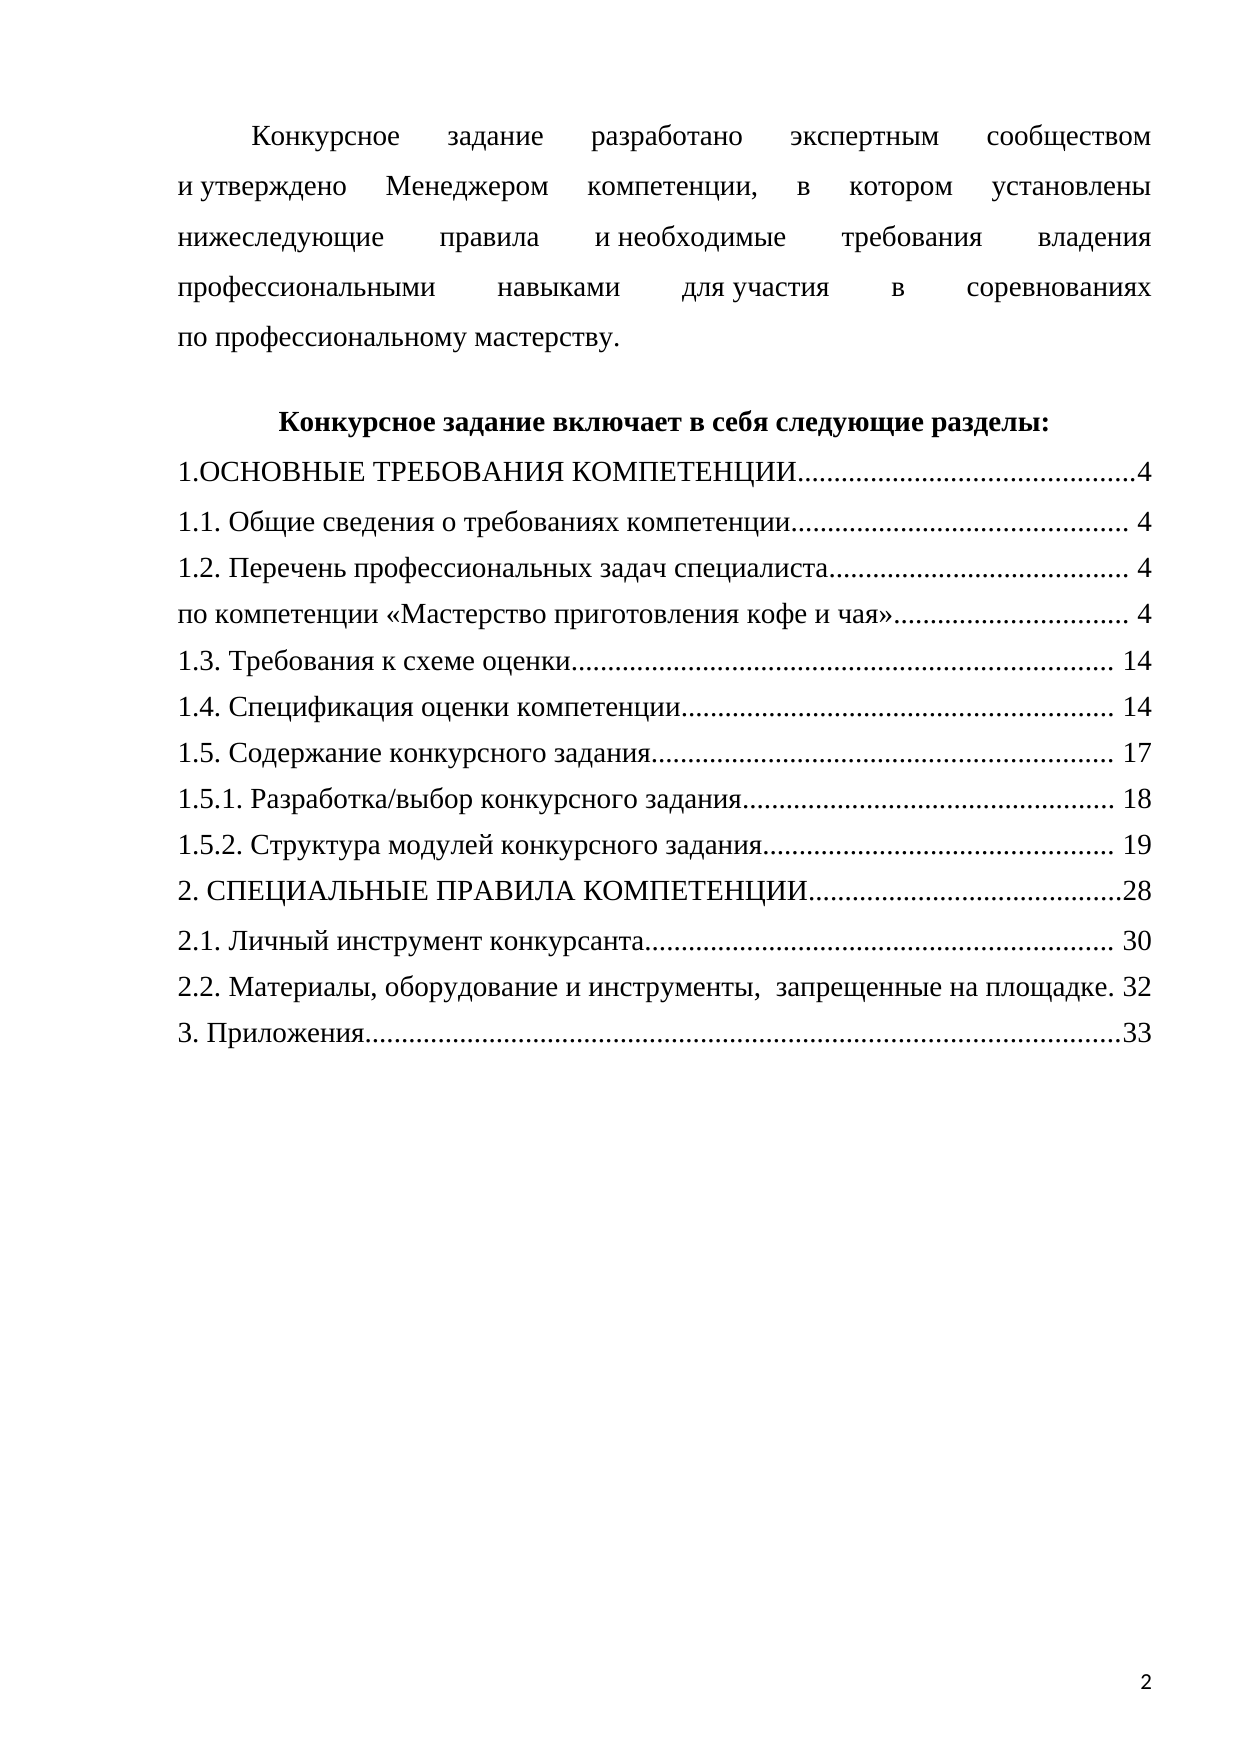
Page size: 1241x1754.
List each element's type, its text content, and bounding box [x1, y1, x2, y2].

text 2.1. Личный инструмент конкурсанта 30 [177, 923, 1152, 957]
text 2.2. Материалы, оборудование и инструменты, запрещенные на площадке 32 [177, 969, 1152, 1003]
text 1.1. Общие сведения о требованиях компетенции 4 [177, 504, 1152, 538]
text 1.4. Спецификация оценки компетенции 14 [177, 689, 1152, 722]
text 1.5.2. Структура модулей конкурсного задания 19 [177, 827, 1152, 860]
text 2. СПЕЦИАЛЬНЫЕ ПРАВИЛА КОМПЕТЕНЦИИ 28 [177, 873, 1152, 906]
list Конкурсное задание включает в себя следующие разделы: [177, 404, 1152, 437]
text по компетенции «Мастерство приготовления кофе и чая» 4 [177, 597, 1152, 630]
text 1.ОСНОВНЫЕ ТРЕБОВАНИЯ КОМПЕТЕНЦИИ 4 [177, 454, 1152, 488]
text 1.5.1. Разработка/выбор конкурсного задания 18 [177, 781, 1152, 814]
text 1.3. Требования к схеме оценки 14 [177, 643, 1152, 676]
text Конкурсное задание разработано экспертным сообществом и утверждено Менеджером компетенции, в котором установлены нижеследующие правила и необходимые требования владения профессиональными навыками для участия в соревнованиях по профессиональному мастерству. [177, 118, 1152, 353]
text 1.5. Содержание конкурсного задания 17 [177, 735, 1152, 768]
text 1.2. Перечень профессиональных задач специалиста 4 [177, 551, 1152, 584]
text 3. Приложения 33 [177, 1015, 1152, 1049]
